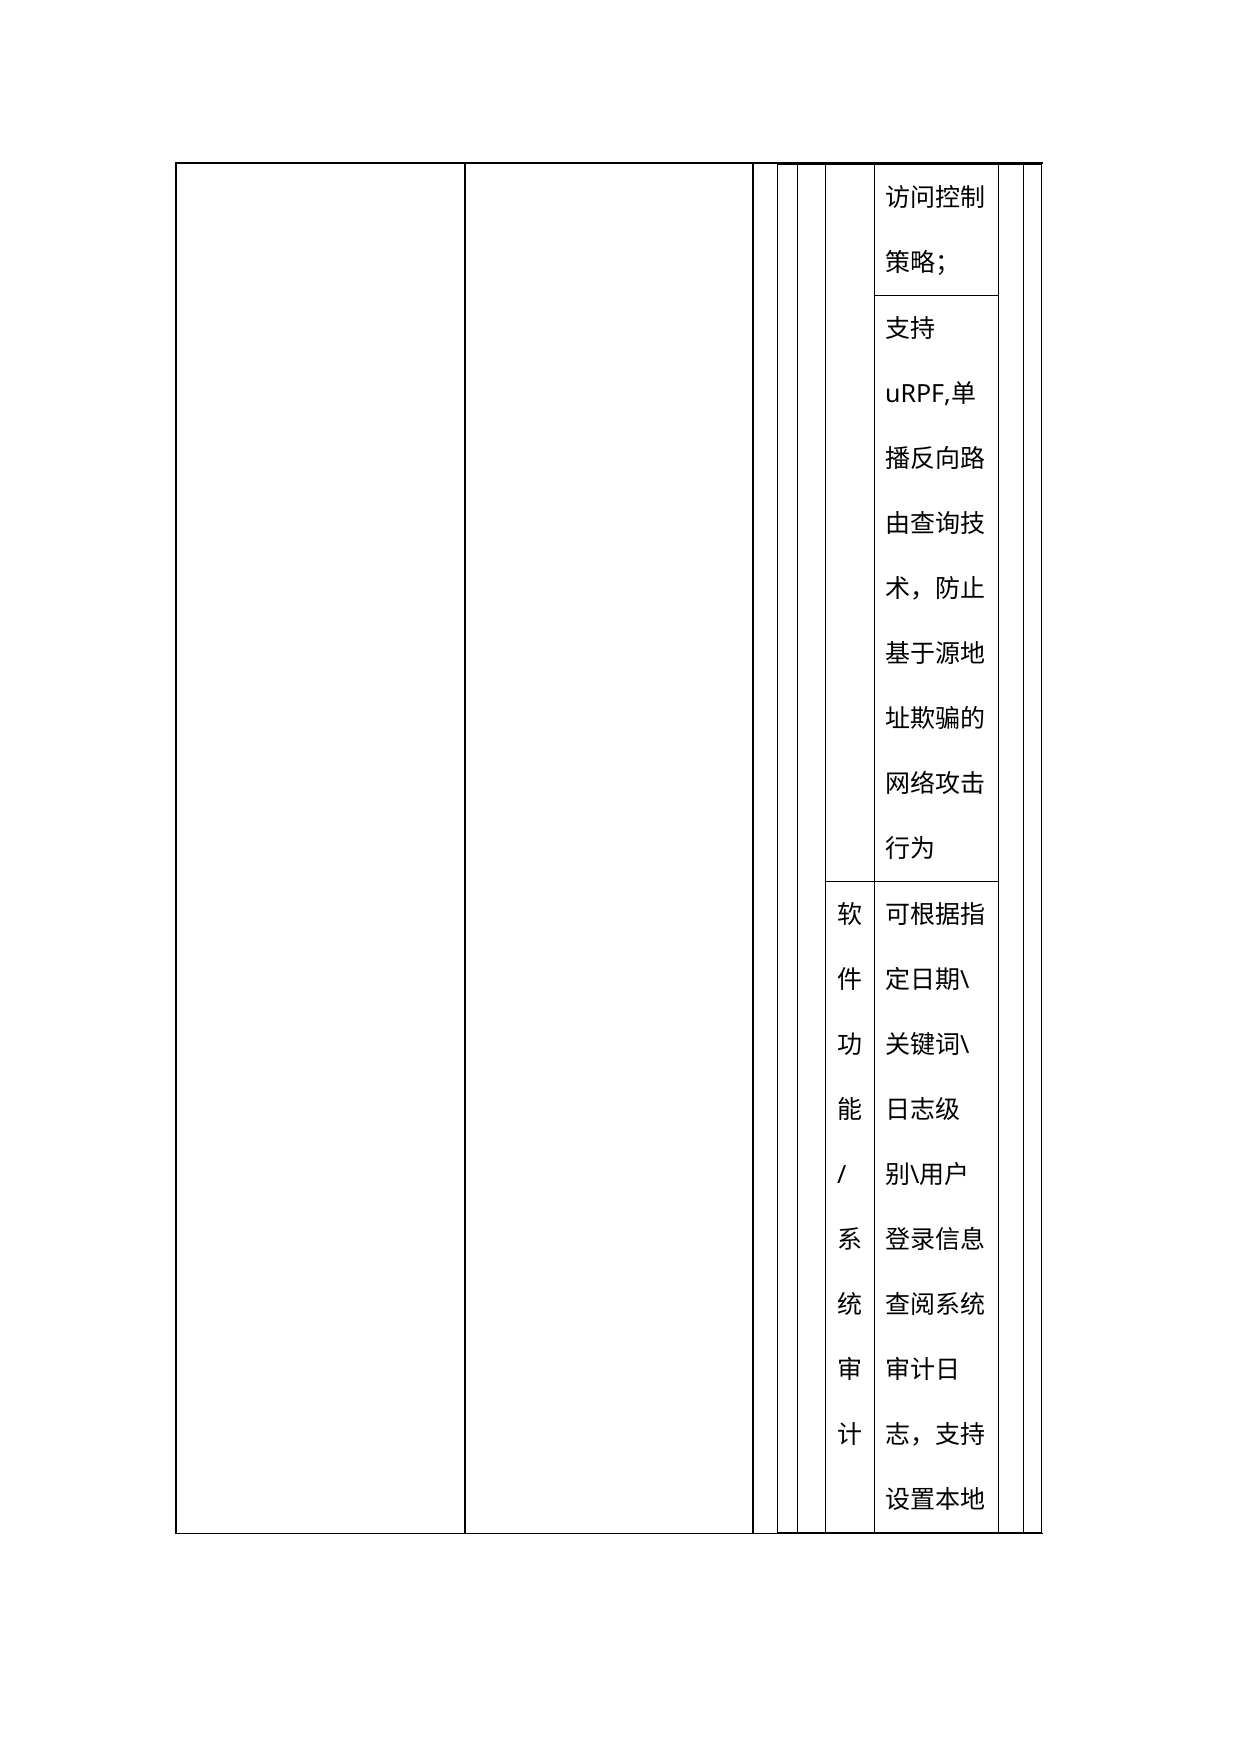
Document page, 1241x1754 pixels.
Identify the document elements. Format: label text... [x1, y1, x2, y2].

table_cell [999, 165, 1023, 1532]
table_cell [826, 882, 874, 1532]
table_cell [754, 164, 777, 1533]
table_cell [1024, 165, 1041, 1532]
table_cell [177, 164, 464, 1533]
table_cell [826, 165, 874, 881]
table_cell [875, 165, 998, 295]
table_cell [778, 165, 797, 1532]
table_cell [875, 296, 998, 881]
table_cell 1 [466, 164, 752, 1533]
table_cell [875, 882, 998, 1532]
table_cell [798, 165, 825, 1532]
